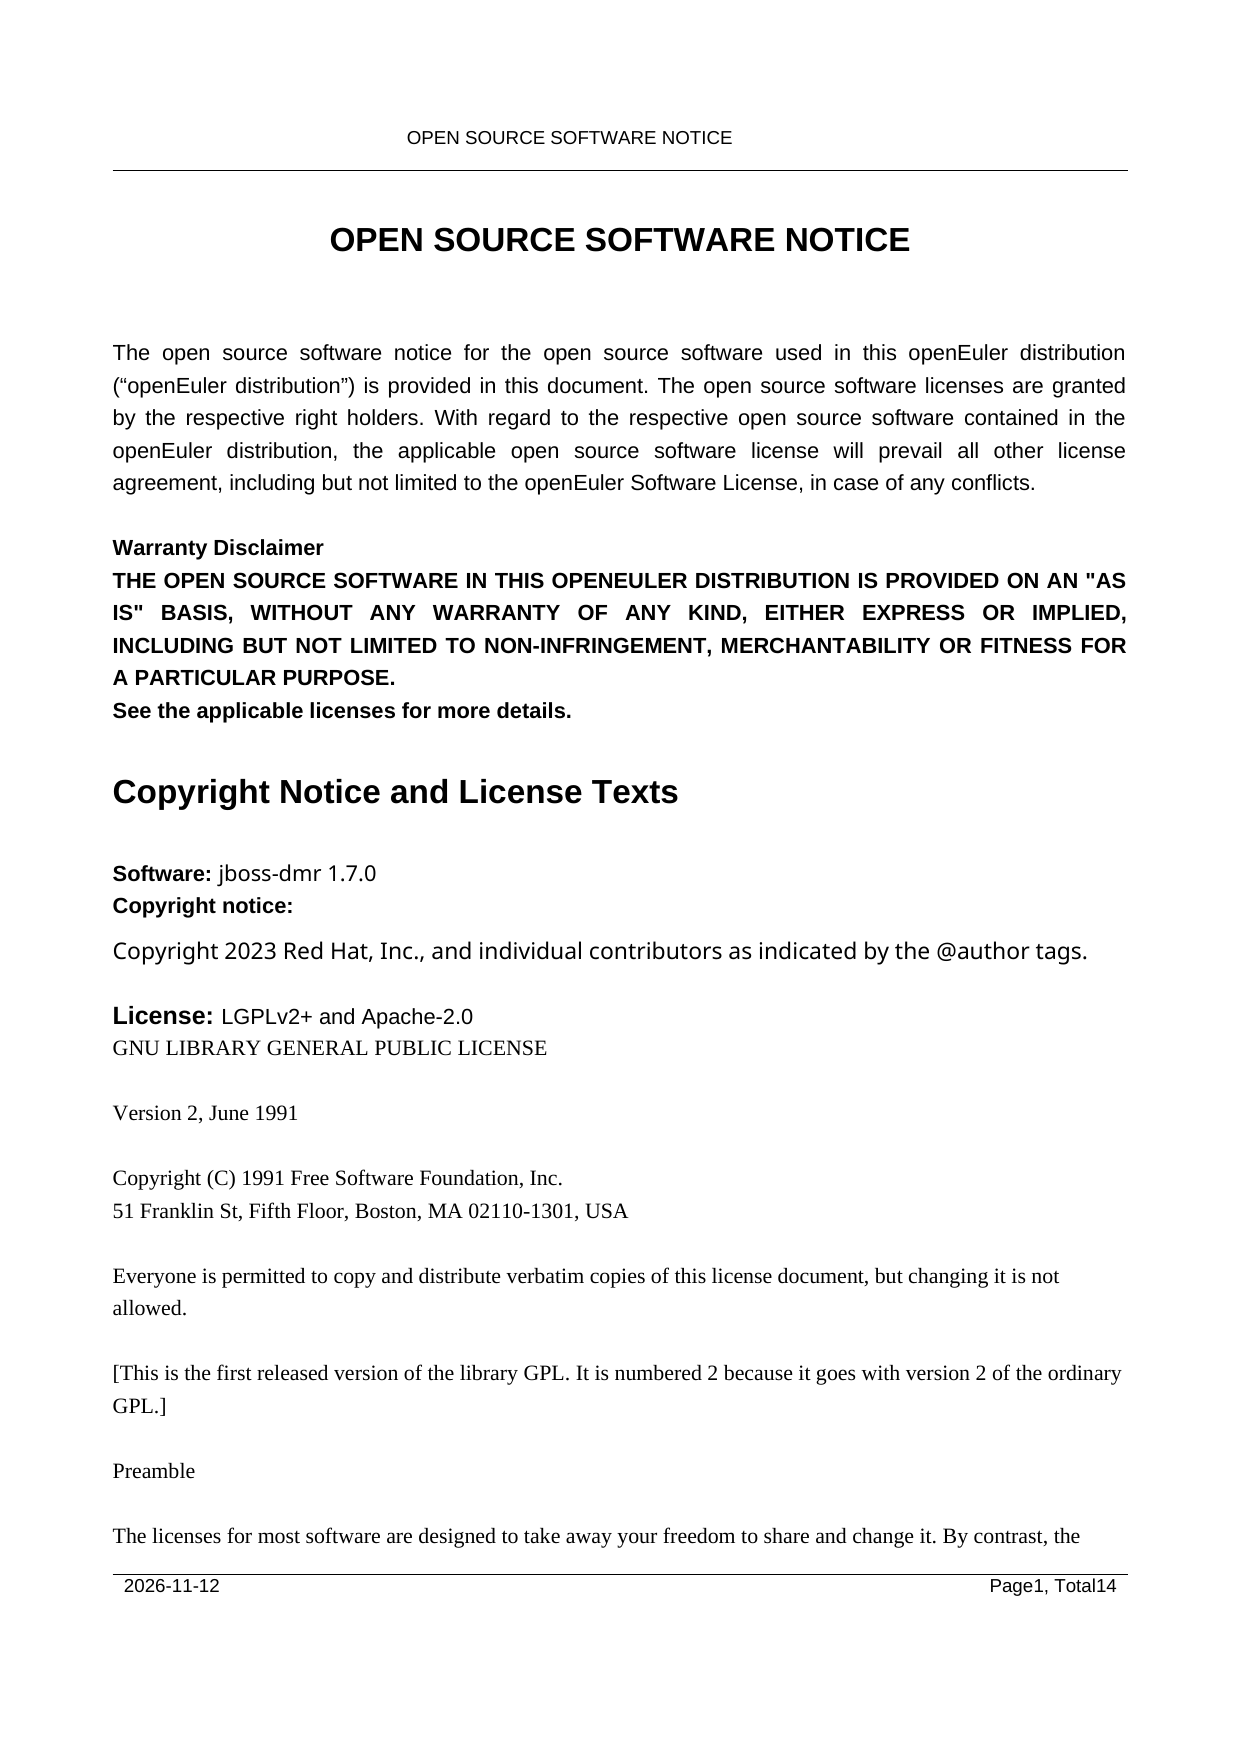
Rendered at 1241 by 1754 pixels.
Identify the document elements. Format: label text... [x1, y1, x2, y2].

title Software: jboss-dmr 1.7.0 [112, 856, 1128, 889]
text OPEN SOURCE SOFTWARE NOTICE [112, 206, 1128, 271]
text The open source software notice for the open source software used in this openEuler distribution (“openEuler distribution”) is provided in this document. The open source software licenses are granted by the respective right holders. With regard to the respective open source software contained in the openEuler distribution, the applicable open source software license will prevail all other license agreement, including but not limited to the openEuler Software License, in case of any conflicts. [112, 336, 1128, 499]
text Warranty Disclaimer [112, 531, 1128, 564]
text Copyright 2023 Red Hat, Inc., and individual contributors as indicated by the @author tags. [112, 934, 1128, 999]
text Copyright notice: [112, 889, 1128, 921]
text THE OPEN SOURCE SOFTWARE IN THIS OPENEULER DISTRIBUTION IS PROVIDED ON AN "AS IS" BASIS, WITHOUT ANY WARRANTY OF ANY KIND, EITHER EXPRESS OR IMPLIED, INCLUDING BUT NOT LIMITED TO NON-INFRINGEMENT, MERCHANTABILITY OR FITNESS FOR A PARTICULAR PURPOSE. See the applicable licenses for more details. [112, 564, 1128, 726]
text Copyright Notice and License Texts [112, 759, 1128, 824]
text License: LGPLv2+ and Apache-2.0 [112, 999, 1128, 1031]
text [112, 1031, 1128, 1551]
